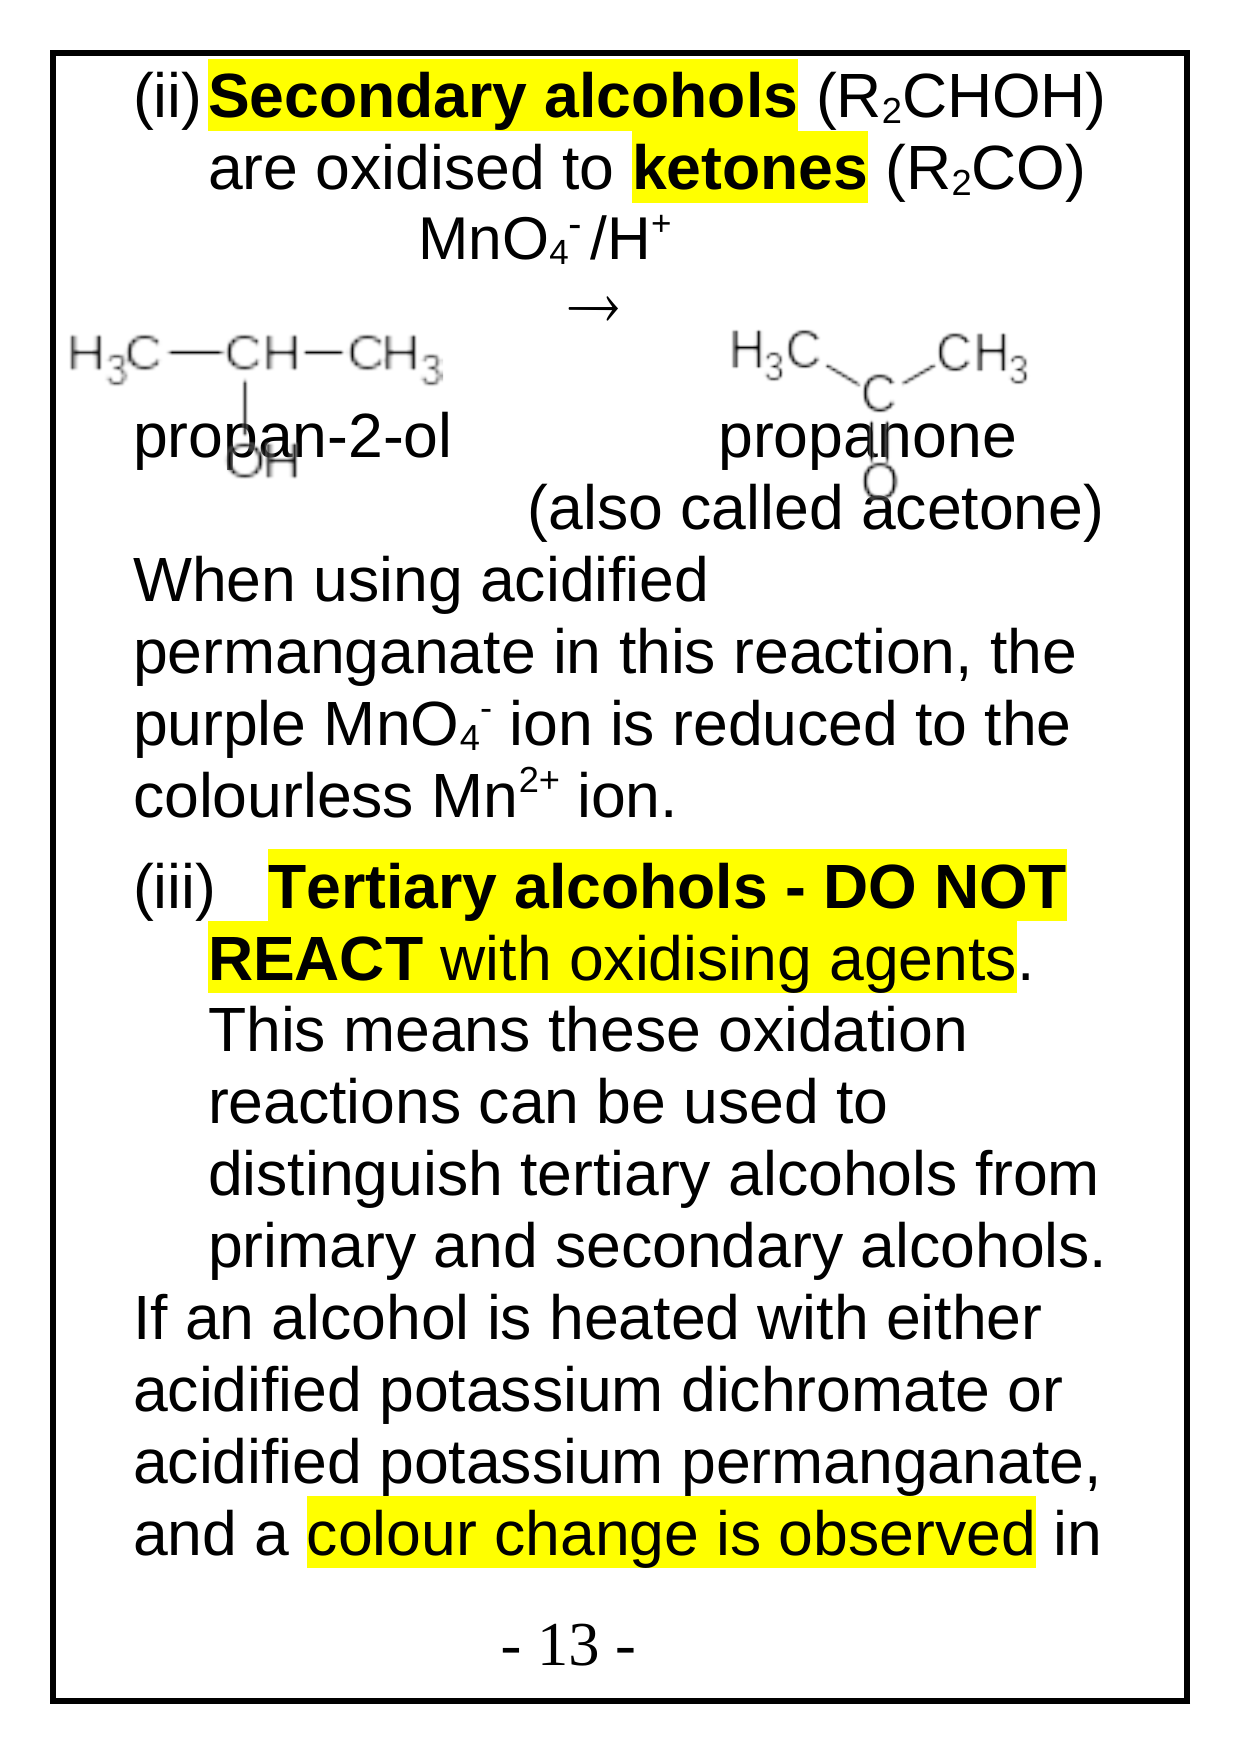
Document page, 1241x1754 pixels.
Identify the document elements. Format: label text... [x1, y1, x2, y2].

list When using acidified permanganate in this reaction, the purple MnO4- ion is reduced to the colourless Mn2+ ion. [133, 543, 1123, 830]
list (also called acetone) [133, 471, 1123, 543]
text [133, 1281, 1123, 1568]
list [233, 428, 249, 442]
list Secondary alcohols (R2CHOH) are oxidised to ketones (R2CO) [133, 59, 632, 203]
list Tertiary alcohols - DO NOT REACT with oxidising agents. This means these oxidation reactions can be used to distinguish tertiary alcohols from primary and secondary alcohols. [133, 849, 1123, 1281]
text MnO4 /H+ [118, 203, 1123, 273]
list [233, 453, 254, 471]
list propan-2-ol propanone [249, 399, 1123, 471]
list Secondary alcohols (R2CHOH) are oxidised to ketones (R2CO) [798, 59, 1123, 203]
list propan-2-ol propanone [133, 399, 241, 471]
